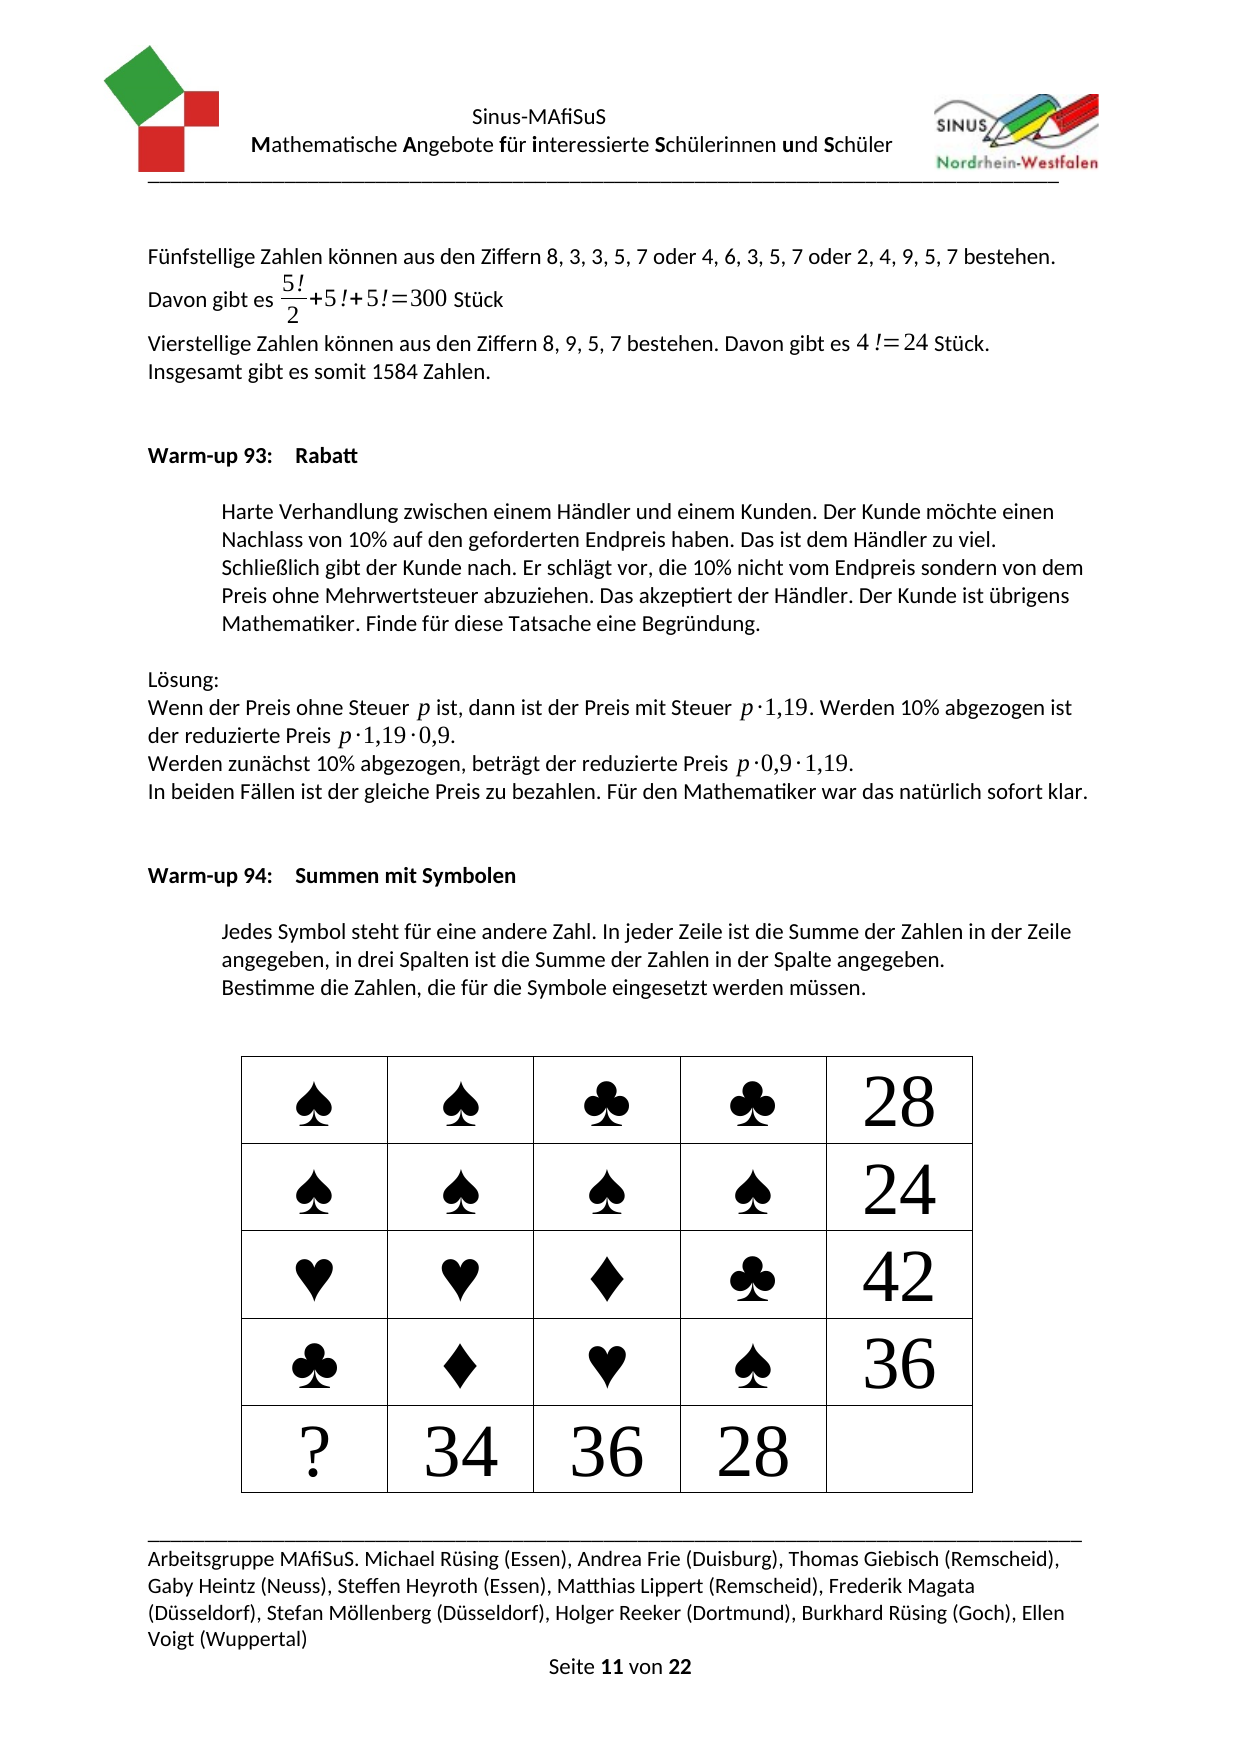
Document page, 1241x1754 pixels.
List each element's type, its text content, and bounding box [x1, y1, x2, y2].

table_cell ♥ [388, 1231, 533, 1318]
text Wenn der Preis ohne Steuer ist, dann ist der Preis mit Steuer . Werden 10% abgezogen ist der reduzierte Preis . [148, 693, 1093, 749]
text Lösung: [148, 665, 1093, 693]
text Warm-up 93: Rabatt [148, 441, 1093, 469]
table_cell 36 [827, 1319, 972, 1405]
picture [103, 45, 219, 172]
text Vierstellige Zahlen können aus den Ziffern 8, 9, 5, 7 bestehen. Davon gibt es Stück. [148, 329, 1093, 357]
table_cell ♠ [681, 1319, 826, 1405]
text Fünfstellige Zahlen können aus den Ziffern 8, 3, 3, 5, 7 oder 4, 6, 3, 5, 7 oder 2, 4, 9, 5, 7 bestehen. Davon gibt es Stück [148, 242, 1093, 329]
table_cell 24 [827, 1144, 972, 1230]
table_cell ♥ [534, 1319, 680, 1405]
table_cell ♠ [681, 1144, 826, 1230]
table_cell ♣ [242, 1319, 387, 1405]
text In beiden Fällen ist der gleiche Preis zu bezahlen. Für den Mathematiker war das natürlich sofort klar. [148, 777, 1093, 805]
text Bestimme die Zahlen, die für die Symbole eingesetzt werden müssen. [221, 973, 1093, 1001]
table_cell [827, 1406, 972, 1492]
text Jedes Symbol steht für eine andere Zahl. In jeder Zeile ist die Summe der Zahlen in der Zeile angegeben, in drei Spalten ist die Summe der Zahlen in der Spalte angegeben. [221, 917, 1093, 973]
table_cell ♠ [388, 1144, 533, 1230]
text Harte Verhandlung zwischen einem Händler und einem Kunden. Der Kunde möchte einen Nachlass von 10% auf den geforderten Endpreis haben. Das ist dem Händler zu viel. Schließlich gibt der Kunde nach. Er schlägt vor, die 10% nicht vom Endpreis sondern von dem Preis ohne Mehrwertsteuer abzuziehen. Das akzeptiert der Händler. Der Kunde ist übrigens Mathematiker. Finde für diese Tatsache eine Begründung. [221, 497, 1093, 637]
table_cell ♠ [534, 1144, 680, 1230]
table_cell ♦ [388, 1319, 533, 1405]
text Insgesamt gibt es somit 1584 Zahlen. [148, 357, 1093, 385]
table_cell ♣ [681, 1231, 826, 1318]
text Werden zunächst 10% abgezogen, beträgt der reduzierte Preis . [148, 749, 1093, 777]
text Warm-up 94: Summen mit Symbolen [148, 861, 1093, 889]
table_cell 42 [827, 1231, 972, 1318]
table_cell 34 [388, 1406, 533, 1492]
table_cell ♦ [534, 1231, 680, 1318]
table_header ♠ [242, 1057, 387, 1143]
table_cell 28 [681, 1406, 826, 1492]
table_header ♠ [388, 1057, 533, 1143]
table_cell ? [242, 1406, 387, 1492]
table_cell ♠ [242, 1144, 387, 1230]
table_header 28 [827, 1057, 972, 1143]
table_header ♣ [681, 1057, 826, 1143]
table_cell 36 [534, 1406, 680, 1492]
table_cell ♥ [242, 1231, 387, 1318]
picture [934, 94, 1099, 173]
table_header ♣ [534, 1057, 680, 1143]
